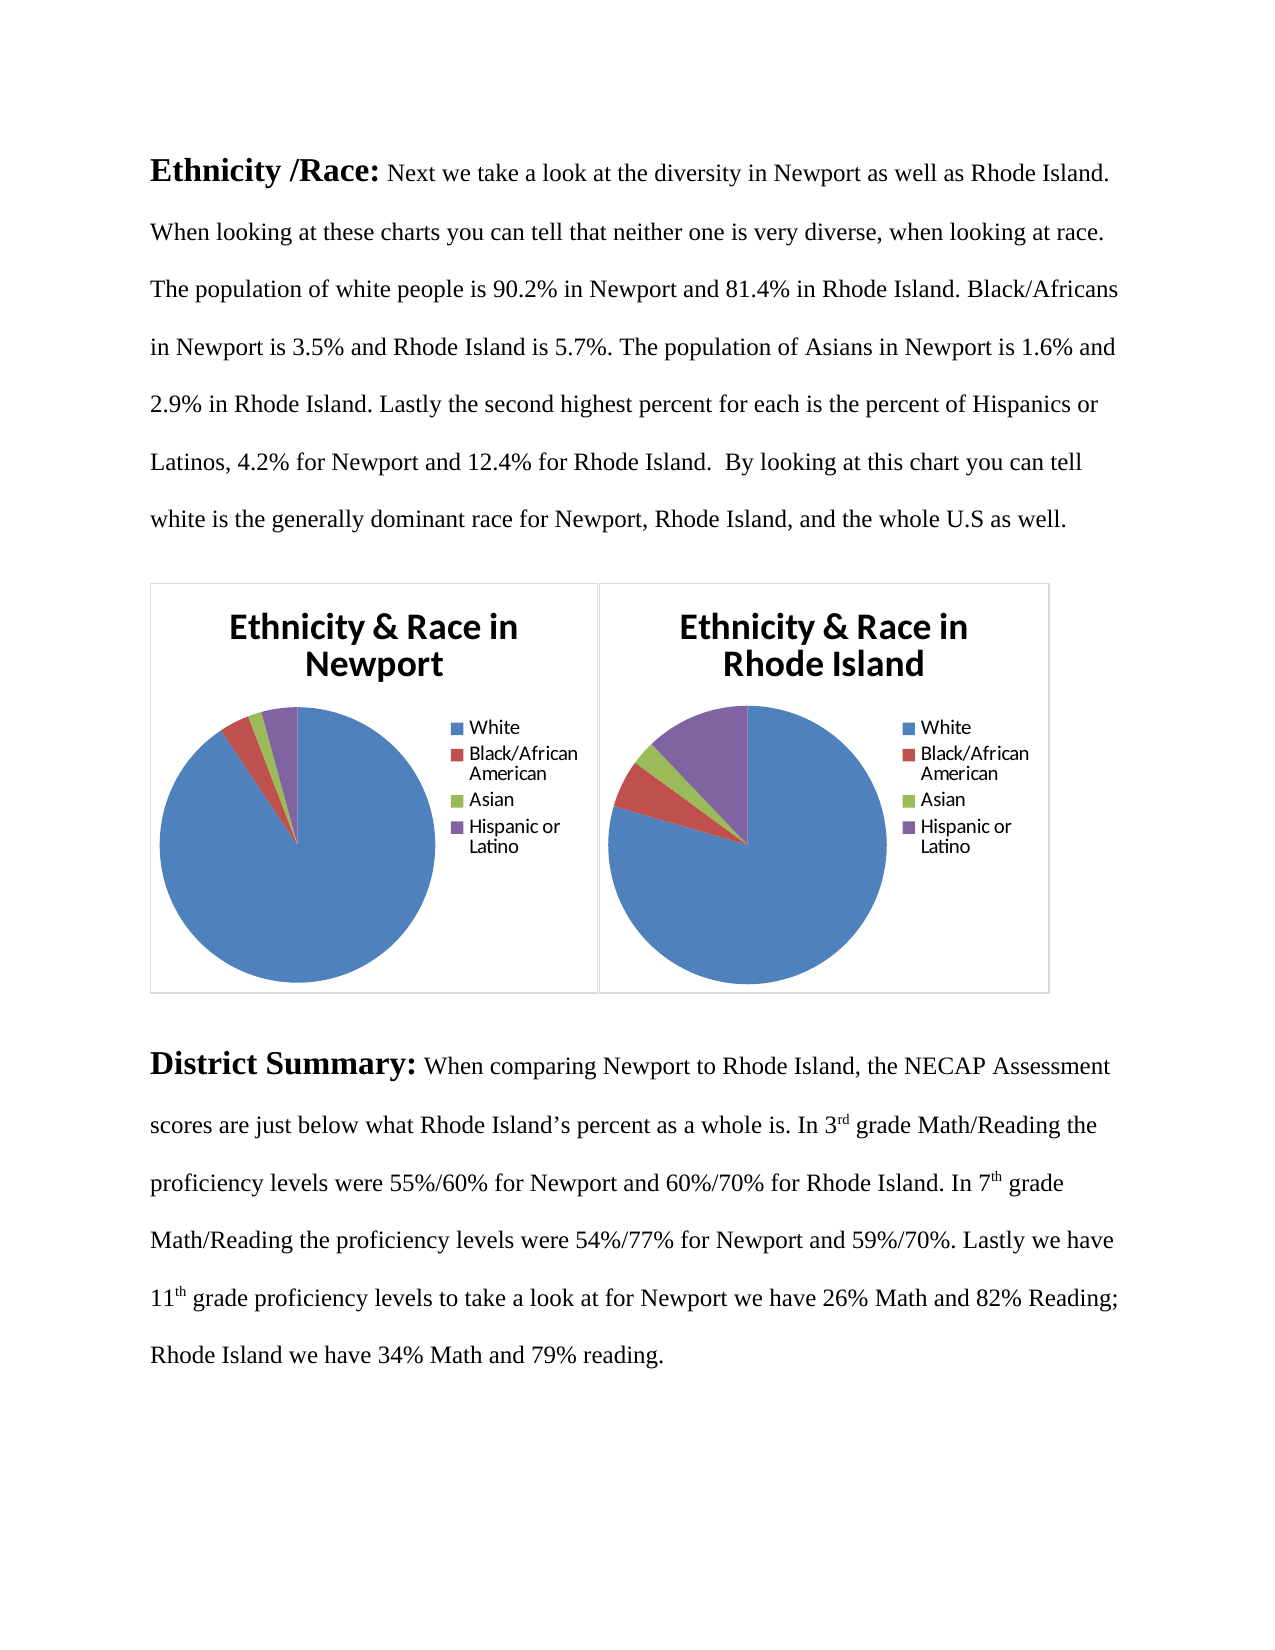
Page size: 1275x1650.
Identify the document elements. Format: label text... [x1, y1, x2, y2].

text Ethnicity /Race: Next we take a look at the diversity in Newport as well as Rhode Island. When looking at these charts you can tell that neither one is very diverse, when looking at race. The population of white people is 90.2% in Newport and 81.4% in Rhode Island. Black/Africans in Newport is 3.5% and Rhode Island is 5.7%. The population of Asians in Newport is 1.6% and 2.9% in Rhode Island. Lastly the second highest percent for each is the percent of Hispanics or Latinos, 4.2% for Newport and 12.4% for Rhode Island. By looking at this chart you can tell white is the generally dominant race for Newport, Rhode Island, and the whole U.S as well. [150, 150, 1125, 533]
text District Summary: When comparing Newport to Rhode Island, the NECAP Assessment scores are just below what Rhode Island’s percent as a whole is. In 3rd grade Math/Reading the proficiency levels were 55%/60% for Newport and 60%/70% for Rhode Island. In 7th grade Math/Reading the proficiency levels were 54%/77% for Newport and 59%/70%. Lastly we have 11th grade proficiency levels to take a look at for Newport we have 26% Math and 82% Reading; Rhode Island we have 34% Math and 79% reading. [150, 1043, 1125, 1369]
